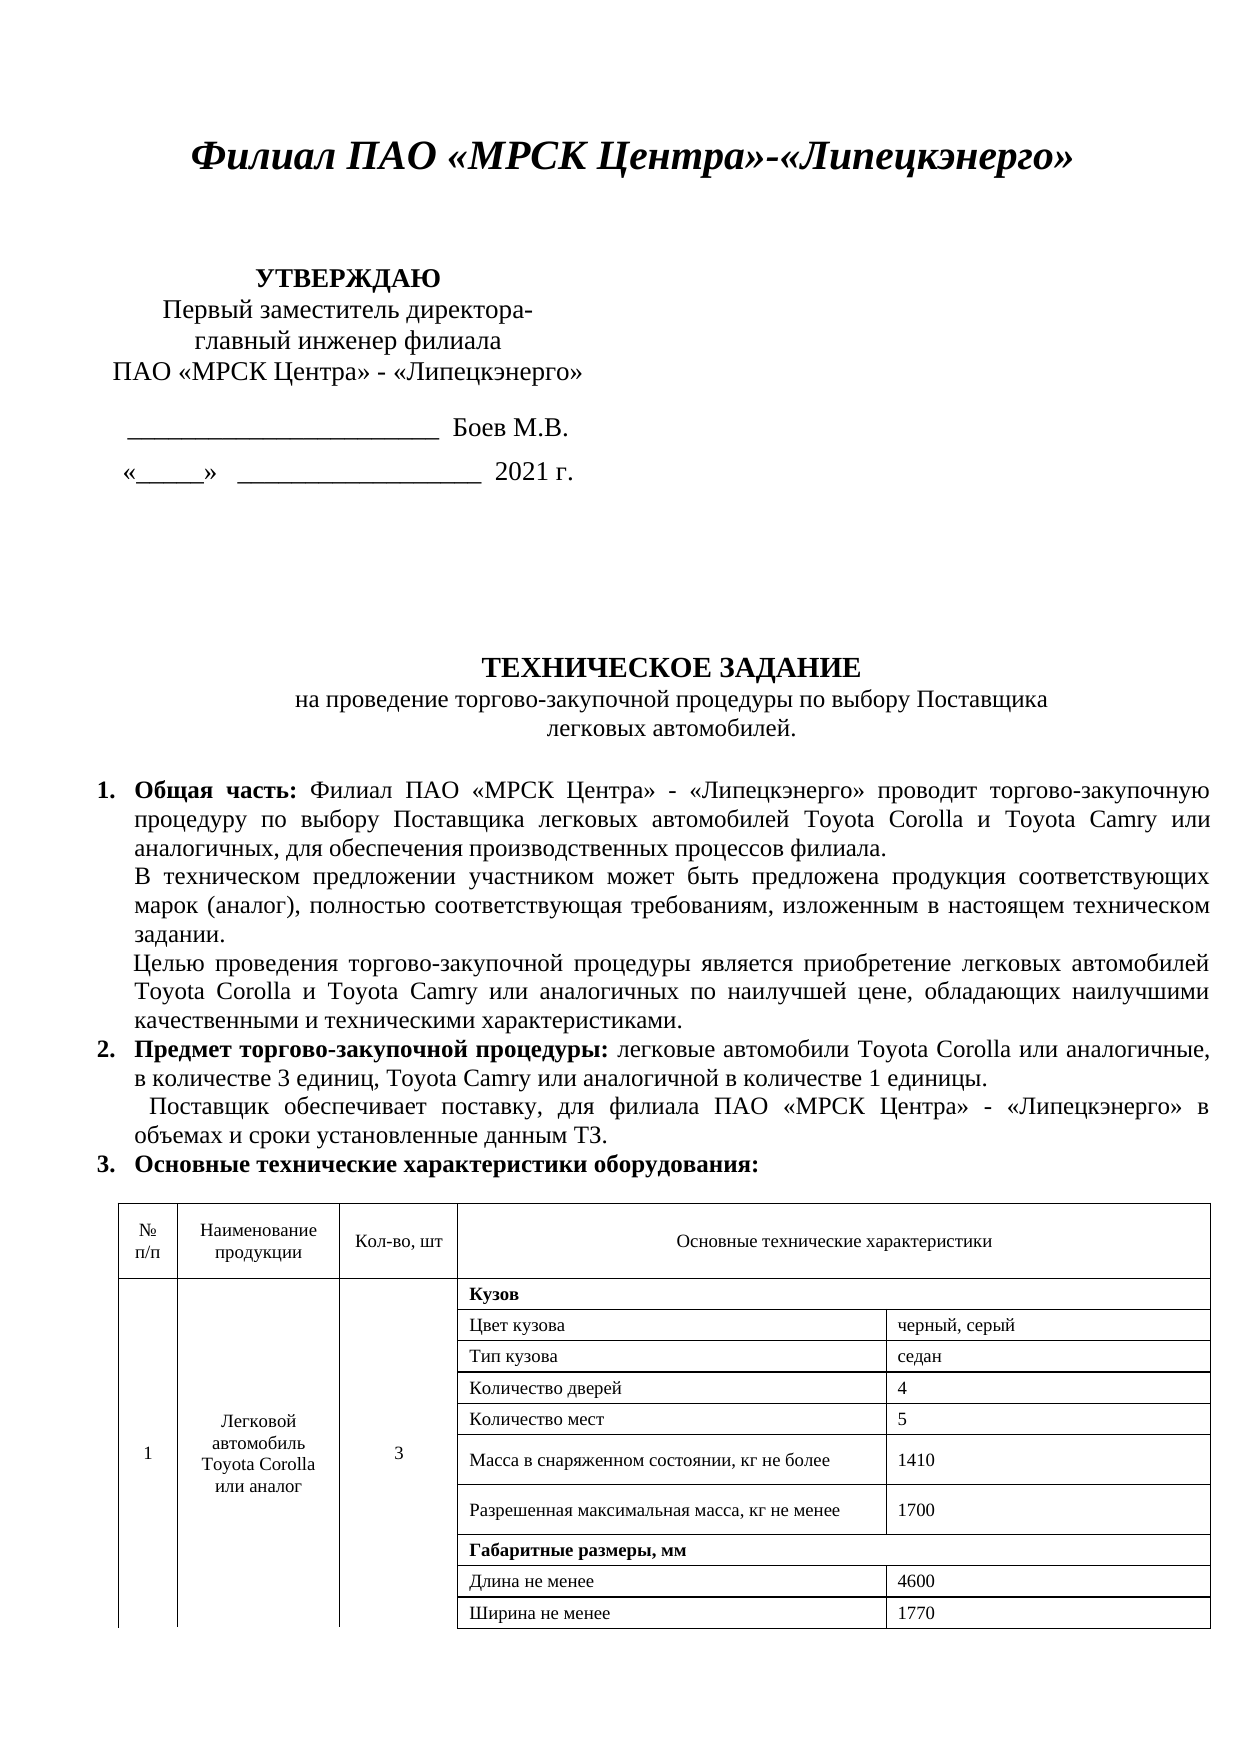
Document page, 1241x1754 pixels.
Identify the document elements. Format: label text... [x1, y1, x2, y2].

list Предмет торгово-закупочной процедуры: легковые автомобили Toyota Corolla или аналогичные, в количестве 3 единиц, Toyota Camry или аналогичной в количестве 1 единицы. [97, 1034, 1211, 1091]
table_cell седан [887, 1341, 1210, 1371]
table_cell Легковой автомобиль Toyota Corolla или аналог [177, 1279, 340, 1628]
table_cell Кузов [458, 1279, 1210, 1309]
table_cell 1700 [887, 1485, 1210, 1534]
table_cell Ширина не менее [458, 1598, 886, 1628]
list Поставщик обеспечивает поставку, для филиала ПАО «МРСК Центра» - «Липецкэнерго» в объемах и сроки установленные данным ТЗ. [134, 1091, 1211, 1149]
table_cell Длина не менее [458, 1566, 886, 1596]
text Филиал ПАО «МРСК Центра»-«Липецкэнерго» [59, 131, 1211, 178]
table_header Основные технические характеристики [458, 1204, 1210, 1278]
table_cell 4600 [887, 1566, 1210, 1596]
table_cell Масса в снаряженном состоянии, кг не более [458, 1435, 886, 1484]
table_cell Количество мест [458, 1404, 886, 1434]
table_cell Цвет кузова [458, 1310, 886, 1340]
table_cell 1 [119, 1279, 177, 1628]
table_cell черный, серый [887, 1310, 1210, 1340]
text ТЕХНИЧЕСКОЕ ЗАДАНИЕ [132, 651, 1211, 684]
text легковых автомобилей. [132, 713, 1211, 742]
table_cell Тип кузова [458, 1341, 886, 1371]
table_cell Разрешенная максимальная масса, кг не менее [458, 1485, 886, 1534]
table_cell 1410 [887, 1435, 1210, 1484]
table_cell Габаритные размеры, мм [458, 1535, 1210, 1565]
list В техническом предложении участником может быть предложена продукция соответствующих марок (аналог), полностью соответствующая требованиям, изложенным в настоящем техническом задании. [134, 861, 1211, 948]
table_cell 3 [340, 1279, 457, 1628]
table_cell 4 [887, 1373, 1210, 1403]
list Целью проведения торгово-закупочной процедуры является приобретение легковых автомобилей Toyota Corolla и Toyota Camry или аналогичных по наилучшей цене, обладающих наилучшими качественными и техническими характеристиками. [133, 948, 1211, 1034]
text на проведение торгово-закупочной процедуры по выбору Поставщика [132, 684, 1211, 713]
table_cell Количество дверей [458, 1373, 886, 1403]
table_cell 5 [887, 1404, 1210, 1434]
table_header Наименование продукции [178, 1204, 339, 1278]
list Основные технические характеристики оборудования: [97, 1149, 1211, 1178]
table_cell 1770 [887, 1598, 1210, 1628]
list Общая часть: Филиал ПАО «МРСК Центра» - «Липецкэнерго» проводит торгово-закупочную процедуру по выбору Поставщика легковых автомобилей Toyota Corolla и Toyota Camry или аналогичных, для обеспечения производственных процессов филиала. [97, 775, 1211, 861]
table_header Кол-во, шт [340, 1204, 457, 1278]
table_header № п/п [119, 1204, 177, 1278]
